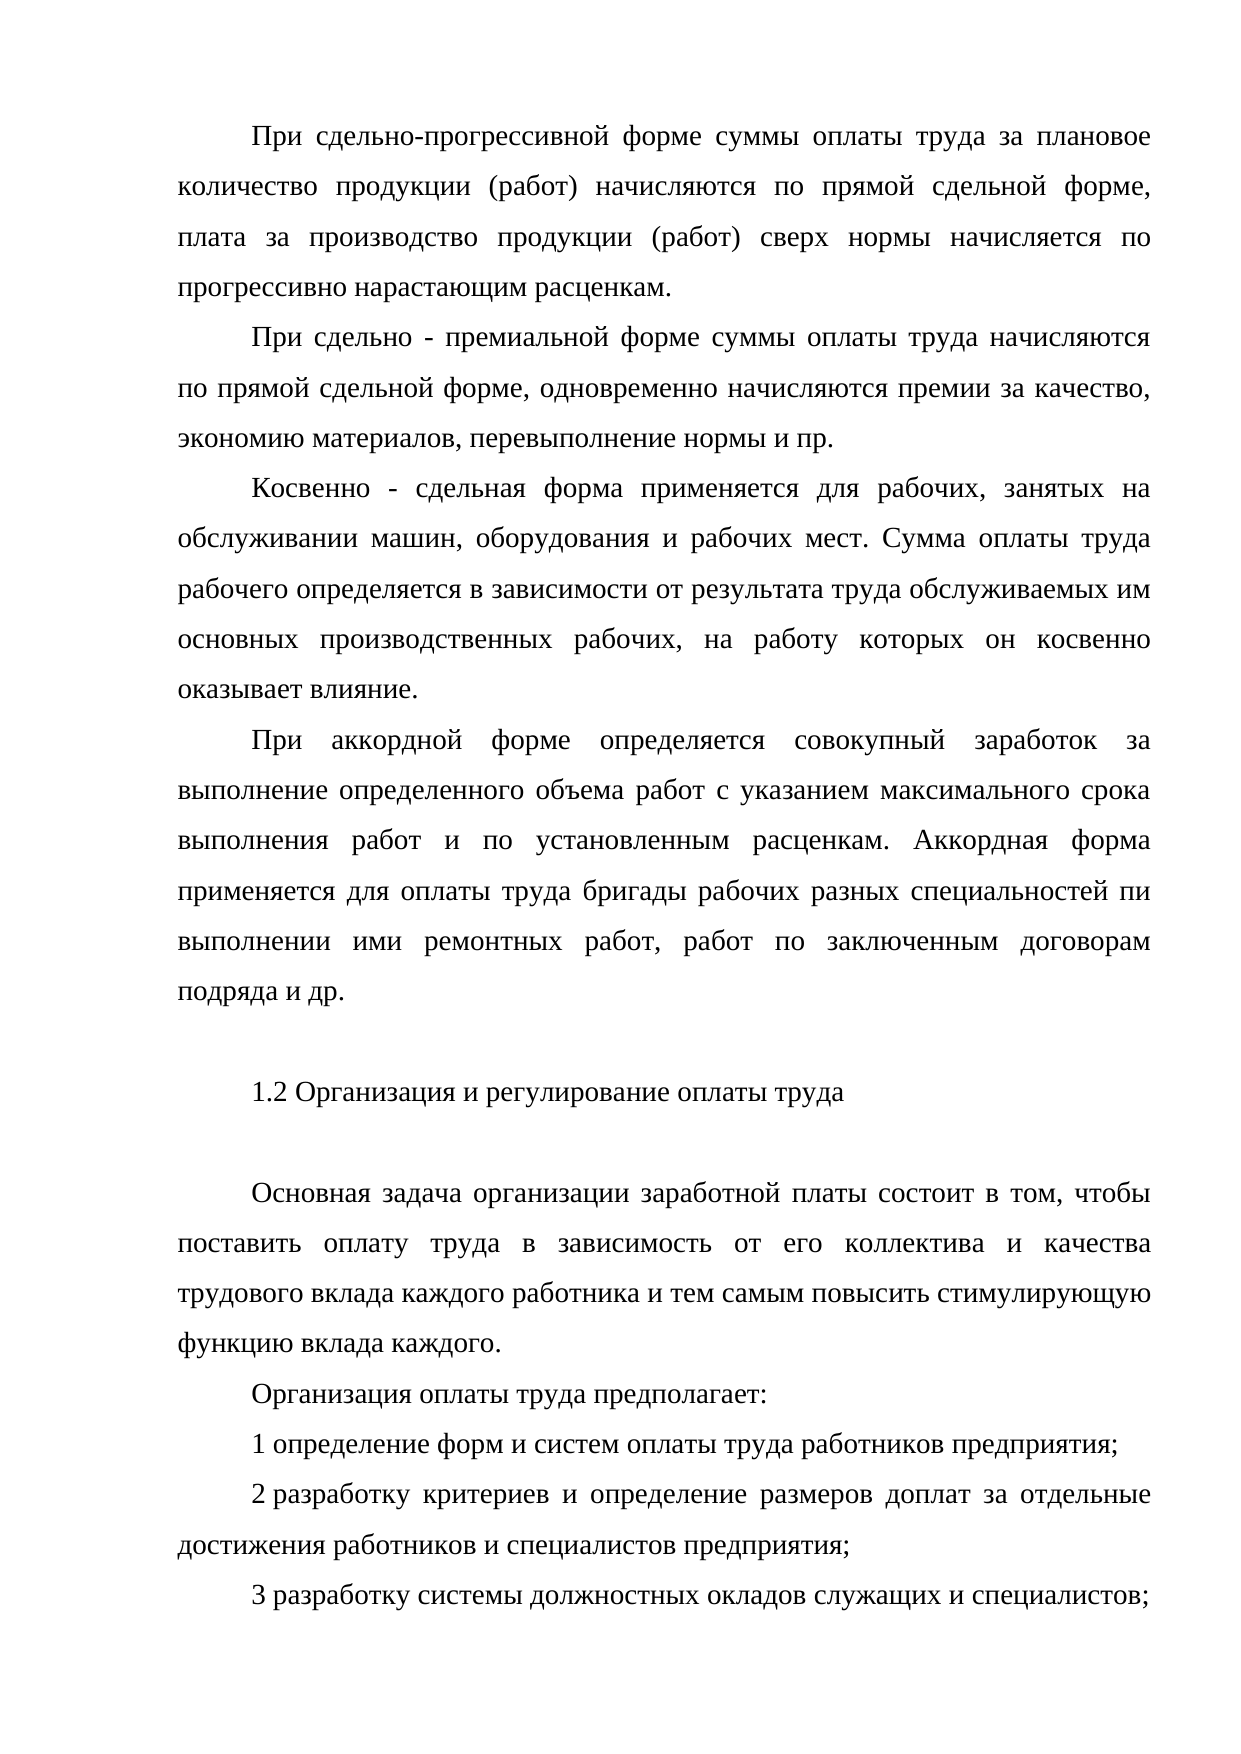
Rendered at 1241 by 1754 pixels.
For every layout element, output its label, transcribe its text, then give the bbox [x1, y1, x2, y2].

text При сдельно - премиальной форме суммы оплаты труда начисляются по прямой сдельной форме, одновременно начисляются премии за качество, экономию материалов, перевыполнение нормы и пр. [177, 319, 1152, 453]
text Косвенно - сдельная форма применяется для рабочих, занятых на обслуживании машин, оборудования и рабочих мест. Сумма оплаты труда рабочего определяется в зависимости от результата труда обслуживаемых им основных производственных рабочих, на работу которых он косвенно оказывает влияние. [177, 470, 1152, 705]
subtitle 1.2 Организация и регулирование оплаты труда [177, 1074, 1152, 1108]
text Организация оплаты труда предполагает: [177, 1376, 1152, 1409]
list определение форм и систем оплаты труда работников предприятия; [177, 1426, 1152, 1460]
text При сдельно-прогрессивной форме суммы оплаты труда за плановое количество продукции (работ) начисляются по прямой сдельной форме, плата за производство продукции (работ) сверх нормы начисляется по прогрессивно нарастающим расценкам. [177, 118, 1152, 303]
list разработку системы должностных окладов служащих и специалистов; [177, 1577, 1152, 1611]
text При аккордной форме определяется совокупный заработок за выполнение определенного объема работ с указанием максимального срока выполнения работ и по установленным расценкам. Аккордная форма применяется для оплаты труда бригады рабочих разных специальностей пи выполнении ими ремонтных работ, работ по заключенным договорам подряда и др. [177, 722, 1152, 1007]
text Основная задача организации заработной платы состоит в том, чтобы поставить оплату труда в зависимость от его коллектива и качества трудового вклада каждого работника и тем самым повысить стимулирующую функцию вклада каждого. [177, 1175, 1152, 1359]
list разработку критериев и определение размеров доплат за отдельные достижения работников и специалистов предприятия; [177, 1477, 1152, 1560]
